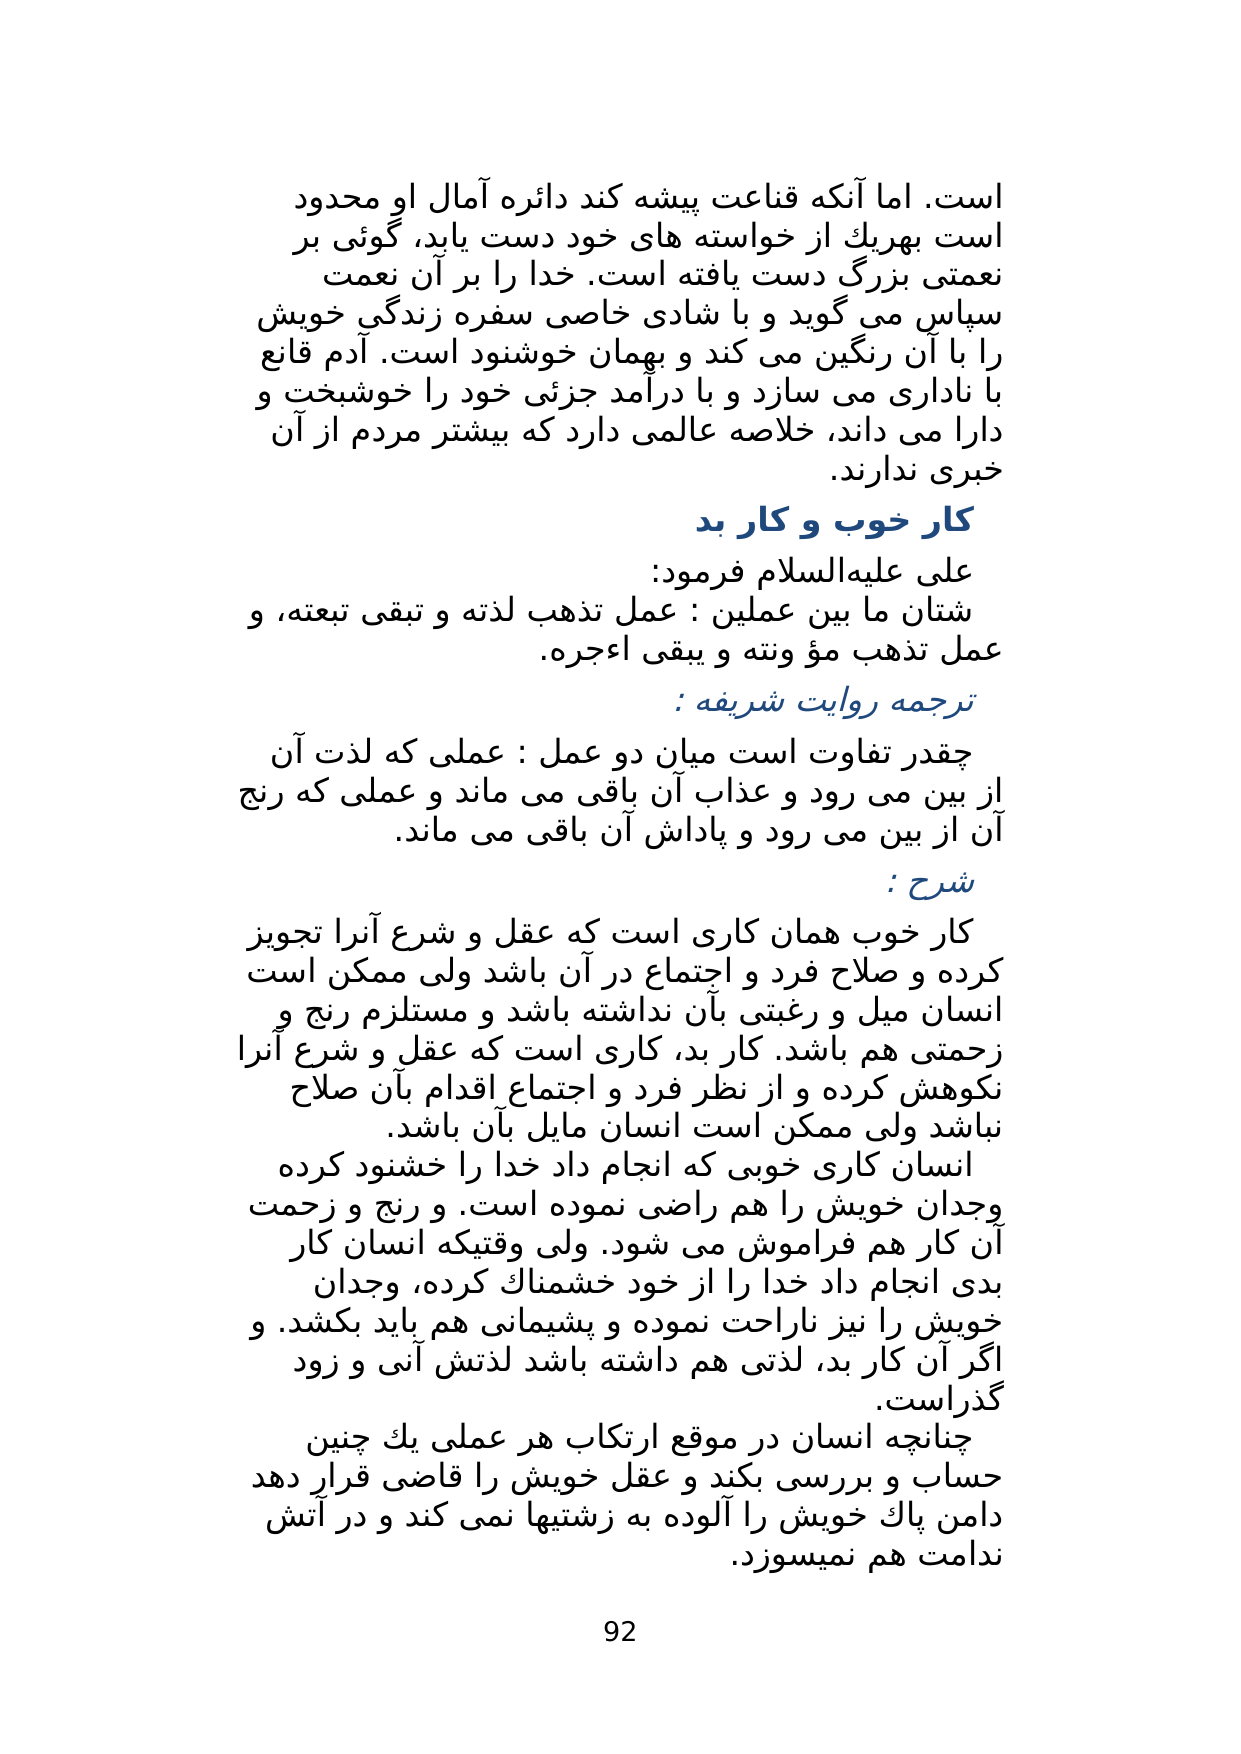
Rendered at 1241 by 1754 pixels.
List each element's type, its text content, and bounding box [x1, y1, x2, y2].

text انسان كارى خوبى كه انجام داد خدا را خشنود كرده وجدان خويش را هم راضى نموده است. و رنج و زحمت آن كار هم فراموش مى شود. ولى وقتيكه انسان كار بدى انجام داد خدا را از خود خشمناك كرده، وجدان خويش را نيز ناراحت نموده و پشيمانى هم بايد بكشد. و اگر آن كار بد، لذتى هم داشته باشد لذتش آنى و زود گذراست. [236, 1146, 1004, 1418]
subtitle كار خوب و كار بد [236, 501, 1004, 539]
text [236, 177, 1004, 488]
text على عليه‌السلام فرمود: [236, 552, 1004, 591]
text كار خوب همان كارى است كه عقل و شرع آنرا تجويز كرده و صلاح فرد و اجتماع در آن باشد ولى ممكن است انسان ميل و رغبتى بآن نداشته باشد و مستلزم رنج و زحمتى هم باشد. كار بد، كارى است كه عقل و شرع آنرا نكوهش كرده و از نظر فرد و اجتماع اقدام بآن صلاح نباشد ولى ممكن است انسان مايل بآن باشد. [236, 913, 1004, 1146]
text چقدر تفاوت است ميان دو عمل : عملى كه لذت آن از بين مى رود و عذاب آن باقى مى ماند و عملى كه رنج آن از بين مى رود و پاداش آن باقى مى ماند. [236, 732, 1004, 849]
subtitle شرح : [236, 861, 1004, 900]
text چنانچه انسان در موقع ارتكاب هر عملى يك چنين حساب و بررسى بكند و عقل خويش را قاضى قرار دهد دامن پاك خويش را آلوده به زشتيها نمى كند و در آتش ندامت هم نميسوزد. [236, 1418, 1004, 1573]
text شتان ما بين عملين : عمل تذهب لذته و تبقى تبعته، و عمل تذهب مؤ ونته و يبقى اءجره. [236, 591, 1004, 668]
subtitle ترجمه روايت شريفه : [236, 681, 1004, 720]
